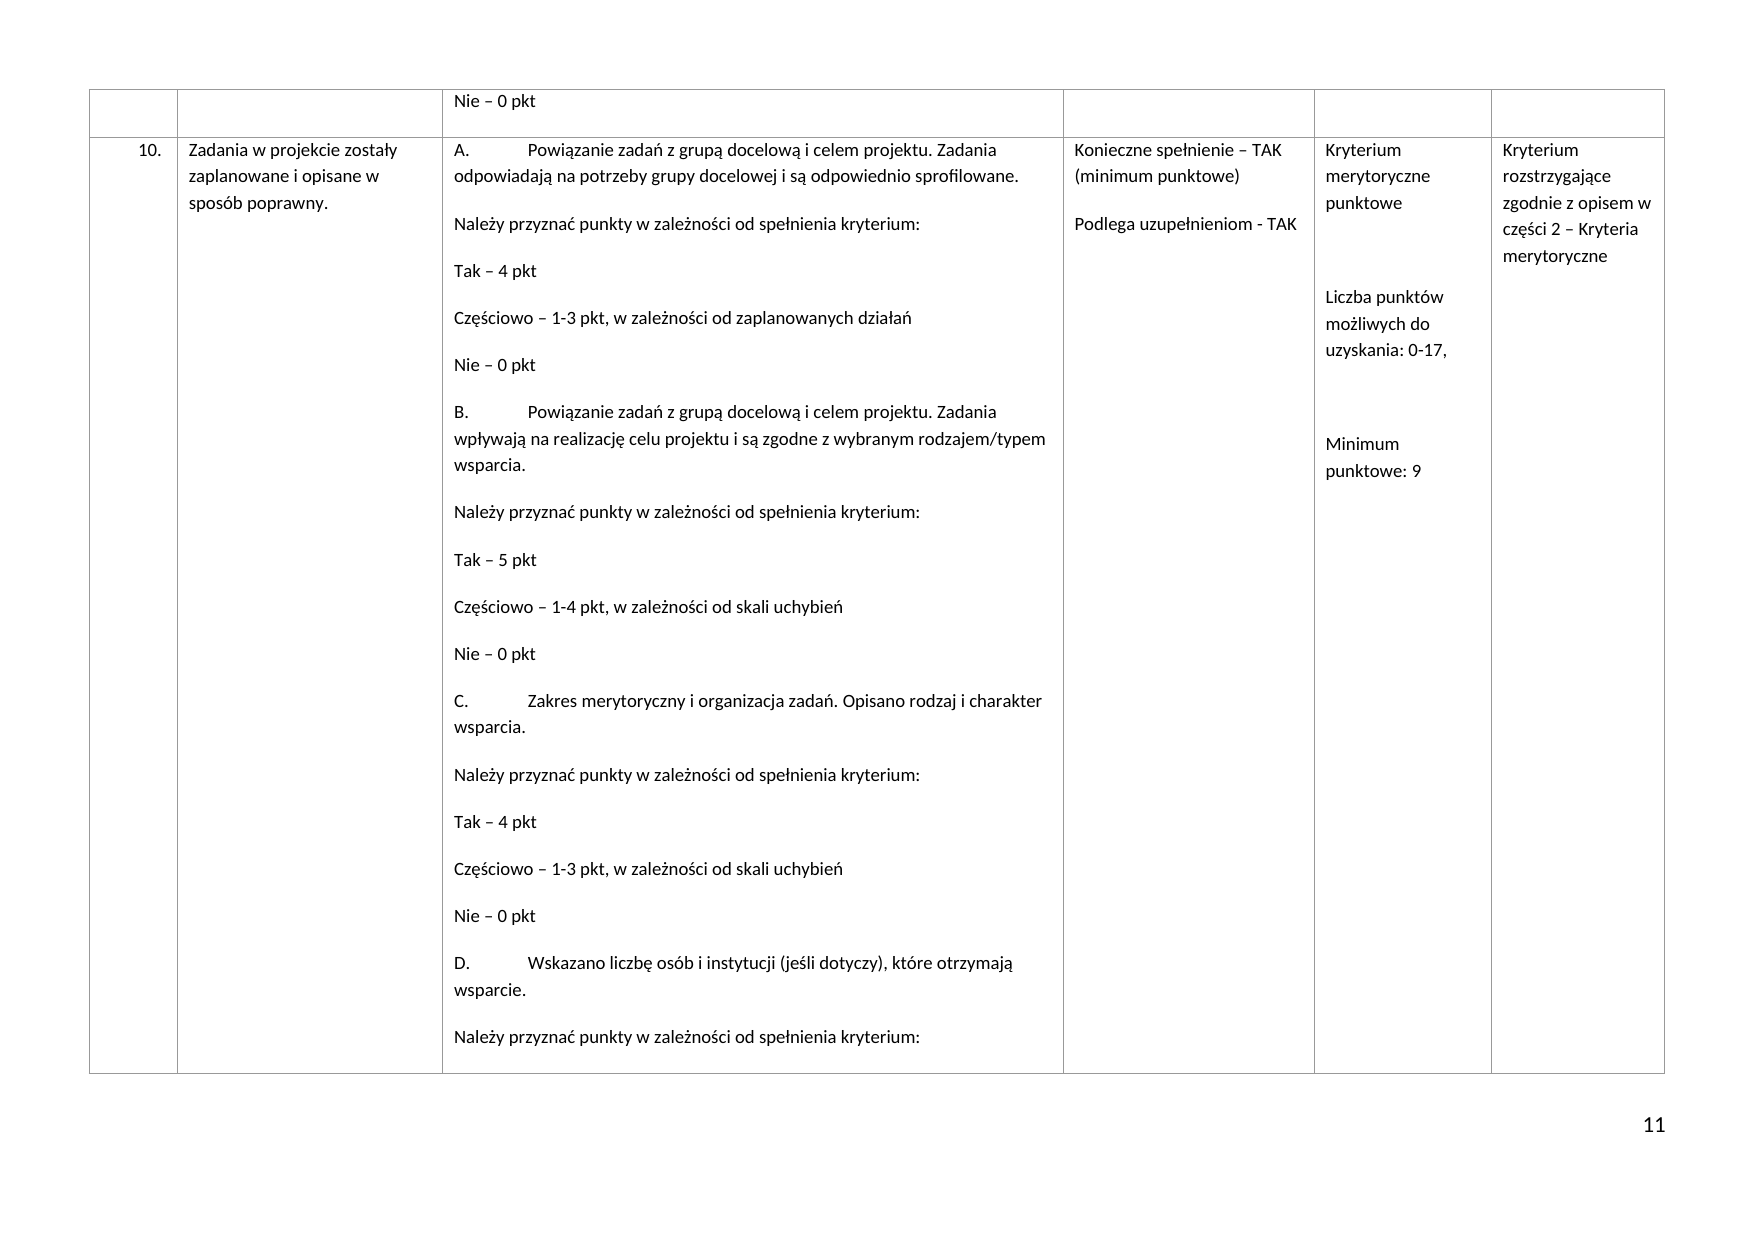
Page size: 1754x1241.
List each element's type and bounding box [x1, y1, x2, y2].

table_cell [178, 138, 442, 1073]
table_cell [178, 90, 442, 137]
table_cell [443, 138, 1063, 1073]
table_cell [443, 90, 1063, 137]
table_cell [90, 90, 177, 137]
table_cell [1064, 138, 1314, 1073]
table_cell [1492, 90, 1664, 137]
table_cell [1492, 138, 1664, 1073]
table_cell [1315, 90, 1491, 137]
table_cell [1064, 90, 1314, 137]
table_cell [90, 138, 177, 1073]
table_cell [1315, 138, 1491, 1073]
